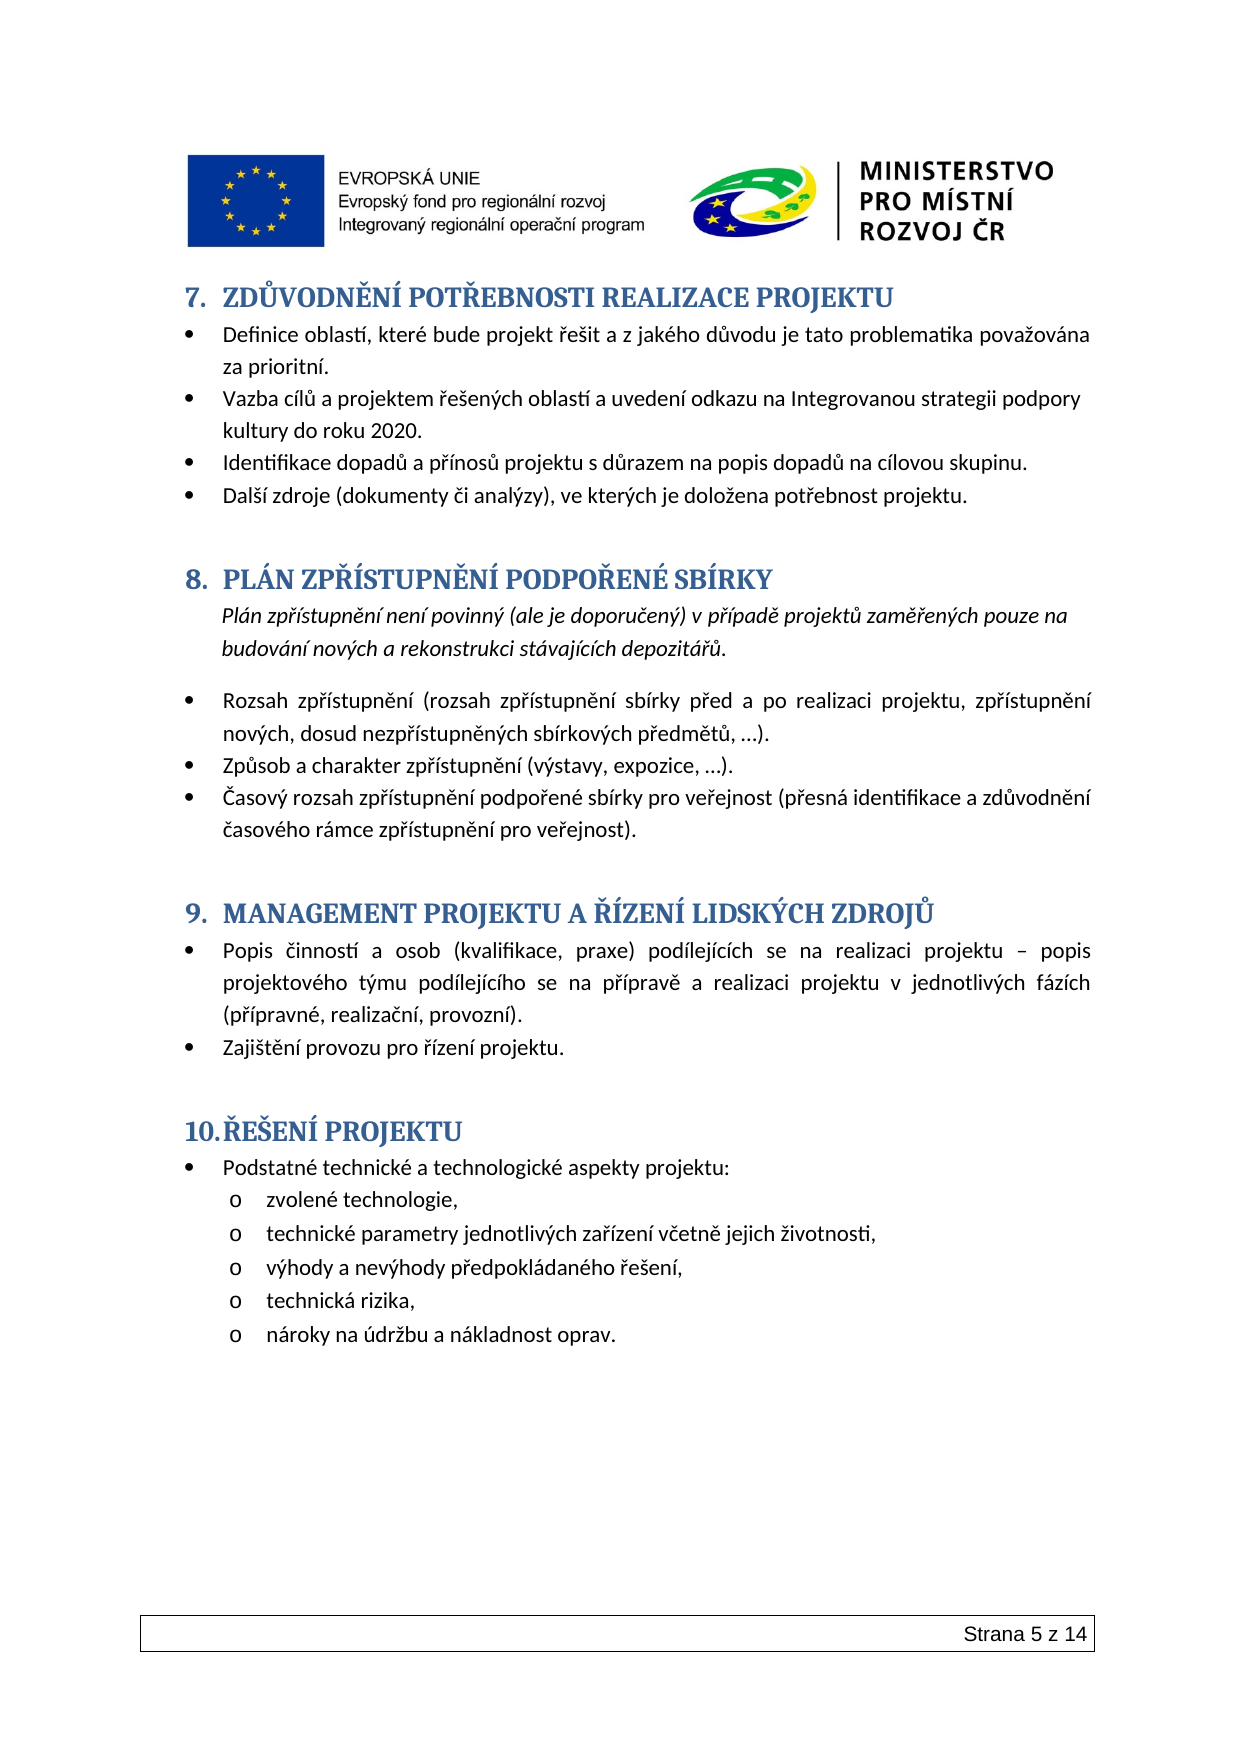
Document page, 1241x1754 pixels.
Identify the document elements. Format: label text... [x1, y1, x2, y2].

list Zajištění provozu pro řízení projektu. [185, 1033, 1093, 1061]
list Způsob a charakter zpřístupnění (výstavy, expozice, …). [185, 751, 1093, 779]
list Další zdroje (dokumenty či analýzy), ve kterých je doložena potřebnost projektu. [185, 481, 1093, 509]
list Časový rozsah zpřístupnění podpořené sbírky pro veřejnost (přesná identifikace a zdůvodnění časového rámce zpřístupnění pro veřejnost). [185, 783, 1093, 843]
subtitle Management projektu a řízení lidských zdrojů [185, 898, 1093, 931]
list Definice oblastí, které bude projekt řešit a z jakého důvodu je tato problematika považována za prioritní. [185, 320, 1093, 380]
list nároky na údržbu a nákladnost oprav. [229, 1320, 1093, 1349]
list Rozsah zpřístupnění (rozsah zpřístupnění sbírky před a po realizaci projektu, zpřístupnění nových, dosud nezpřístupněných sbírkových předmětů, …). [185, 687, 1093, 747]
subtitle plán zpřístupnění podpořené sbírky [185, 563, 1093, 596]
list Identifikace dopadů a přínosů projektu s důrazem na popis dopadů na cílovou skupinu. [185, 448, 1093, 477]
list technické parametry jednotlivých zařízení včetně jejich životnosti, [229, 1219, 1093, 1248]
list výhody a nevýhody předpokládaného řešení, [229, 1253, 1093, 1282]
list Podstatné technické a technologické aspekty projektu: [185, 1153, 1093, 1181]
list Vazba cílů a projektem řešených oblastí a uvedení odkazu na Integrovanou strategii podpory kultury do roku 2020. [185, 384, 1093, 444]
list Popis činností a osob (kvalifikace, praxe) podílejících se na realizaci projektu – popis projektového týmu podílejícího se na přípravě a realizaci projektu v jednotlivých fázích (přípravné, realizační, provozní). [185, 936, 1093, 1028]
list technická rizika, [229, 1286, 1093, 1315]
picture [157, 123, 1083, 277]
list zvolené technologie, [229, 1186, 1093, 1215]
text Plán zpřístupnění není povinný (ale je doporučený) v případě projektů zaměřených pouze na budování nových a rekonstrukci stávajících depozitářů. [221, 601, 1093, 662]
subtitle řešení projektu [185, 1115, 1093, 1148]
